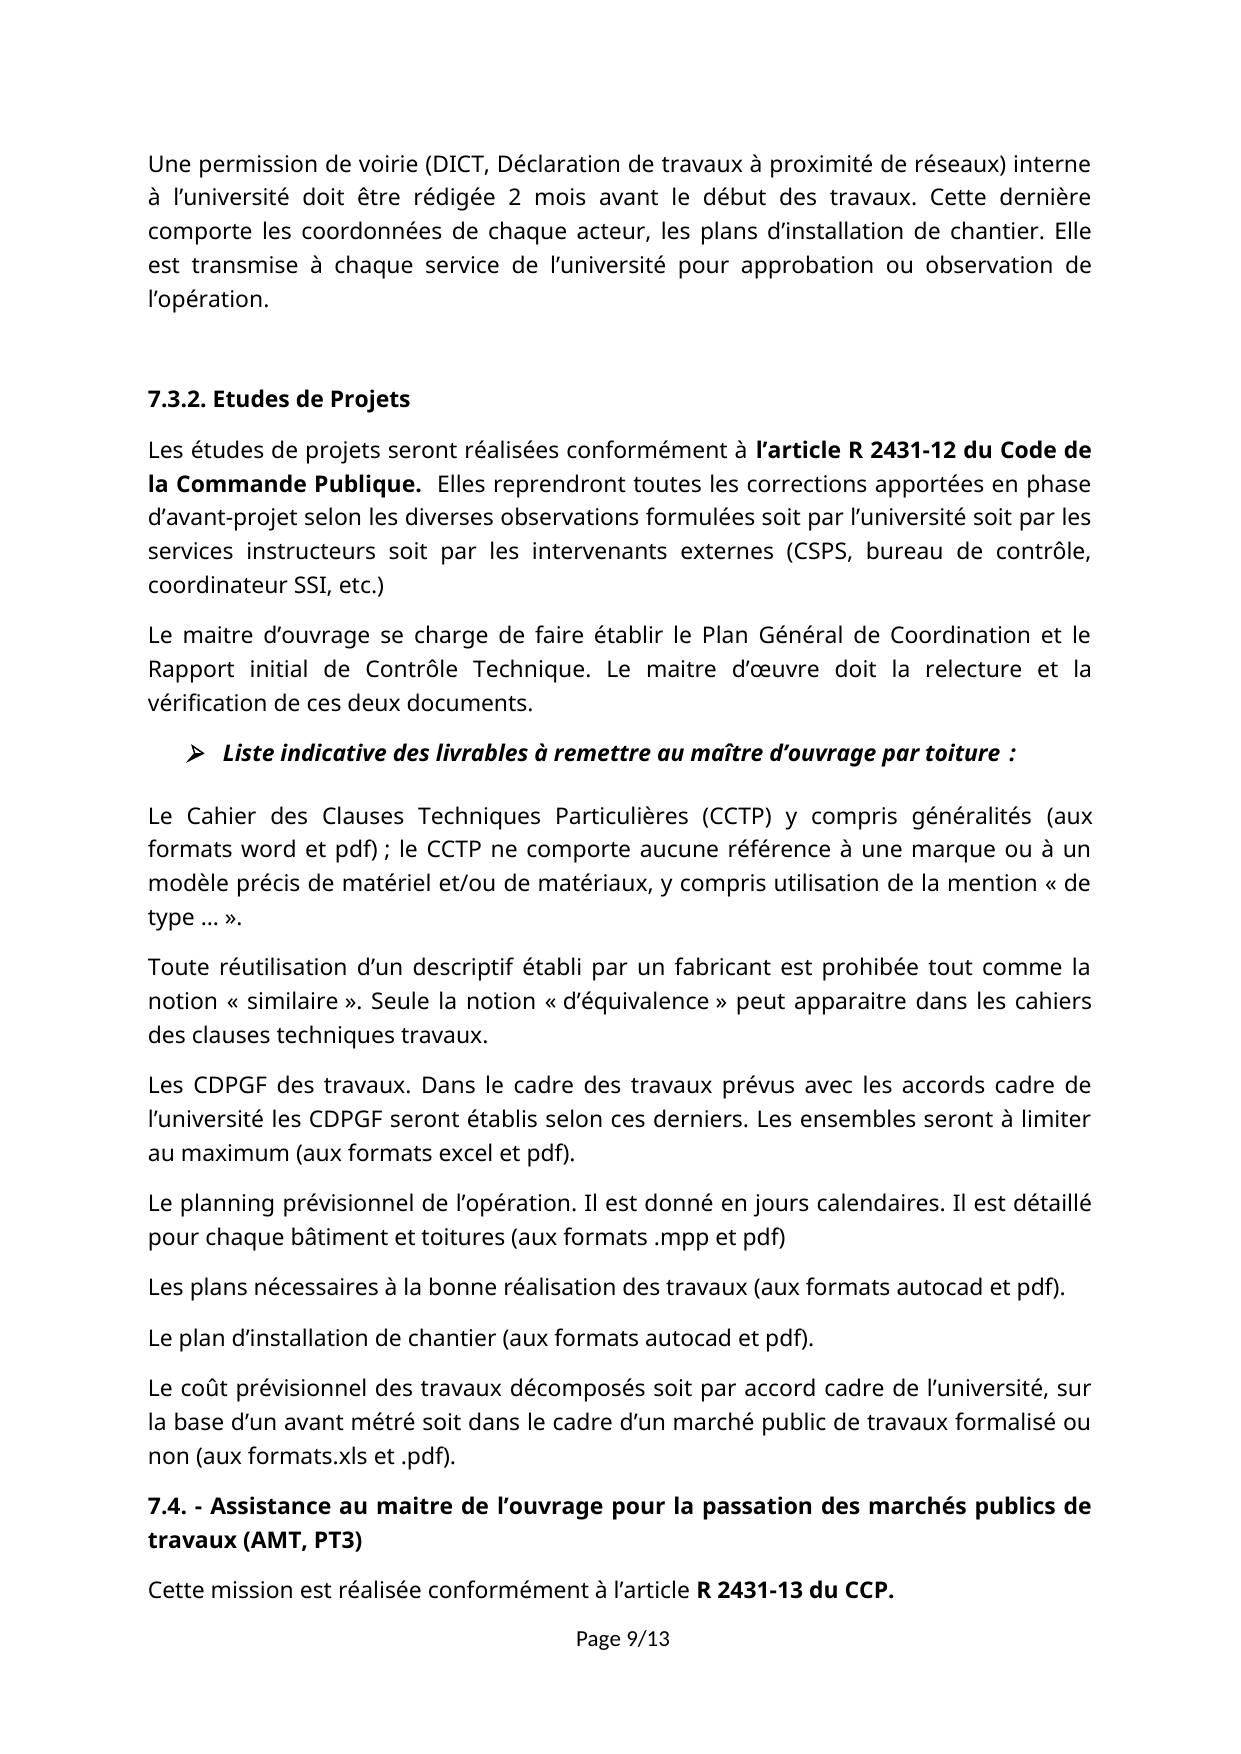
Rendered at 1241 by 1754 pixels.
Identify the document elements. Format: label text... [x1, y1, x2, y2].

text Une permission de voirie (DICT, Déclaration de travaux à proximité de réseaux) interne à l’université doit être rédigée 2 mois avant le début des travaux. Cette dernière comporte les coordonnées de chaque acteur, les plans d’installation de chantier. Elle est transmise à chaque service de l’université pour approbation ou observation de l’opération. [148, 148, 1093, 314]
text Le maitre d’ouvrage se charge de faire établir le Plan Général de Coordination et le Rapport initial de Contrôle Technique. Le maitre d’œuvre doit la relecture et la vérification de ces deux documents. [148, 619, 1093, 718]
text Le coût prévisionnel des travaux décomposés soit par accord cadre de l’université, sur la base d’un avant métré soit dans le cadre d’un marché public de travaux formalisé ou non (aux formats.xls et .pdf). [148, 1372, 1093, 1471]
list Liste indicative des livrables à remettre au maître d’ouvrage par toiture : [185, 737, 1081, 768]
text Le plan d’installation de chantier (aux formats autocad et pdf). [148, 1322, 1093, 1353]
text Le planning prévisionnel de l’opération. Il est donné en jours calendaires. Il est détaillé pour chaque bâtiment et toitures (aux formats .mpp et pdf) [148, 1187, 1093, 1252]
text Les plans nécessaires à la bonne réalisation des travaux (aux formats autocad et pdf). [148, 1271, 1093, 1303]
text Toute réutilisation d’un descriptif établi par un fabricant est prohibée tout comme la notion « similaire ». Seule la notion « d’équivalence » peut apparaitre dans les cahiers des clauses techniques travaux. [148, 951, 1093, 1050]
text 7.3.2. Etudes de Projets [148, 383, 1093, 415]
text Cette mission est réalisée conformément à l’article R 2431-13 du CCP. [148, 1574, 1093, 1606]
text Le Cahier des Clauses Techniques Particulières (CCTP) y compris généralités (aux formats word et pdf) ; le CCTP ne comporte aucune référence à une marque ou à un modèle précis de matériel et/ou de matériaux, y compris utilisation de la mention « de type … ». [148, 800, 1093, 932]
text Les CDPGF des travaux. Dans le cadre des travaux prévus avec les accords cadre de l’université les CDPGF seront établis selon ces derniers. Les ensembles seront à limiter au maximum (aux formats excel et pdf). [148, 1069, 1093, 1168]
text Les études de projets seront réalisées conformément à l’article R 2431-12 du Code de la Commande Publique. Elles reprendront toutes les corrections apportées en phase d’avant-projet selon les diverses observations formulées soit par l’université soit par les services instructeurs soit par les intervenants externes (CSPS, bureau de contrôle, coordinateur SSI, etc.) [148, 434, 1093, 600]
text 7.4. - Assistance au maitre de l’ouvrage pour la passation des marchés publics de travaux (AMT, PT3) [148, 1490, 1093, 1555]
